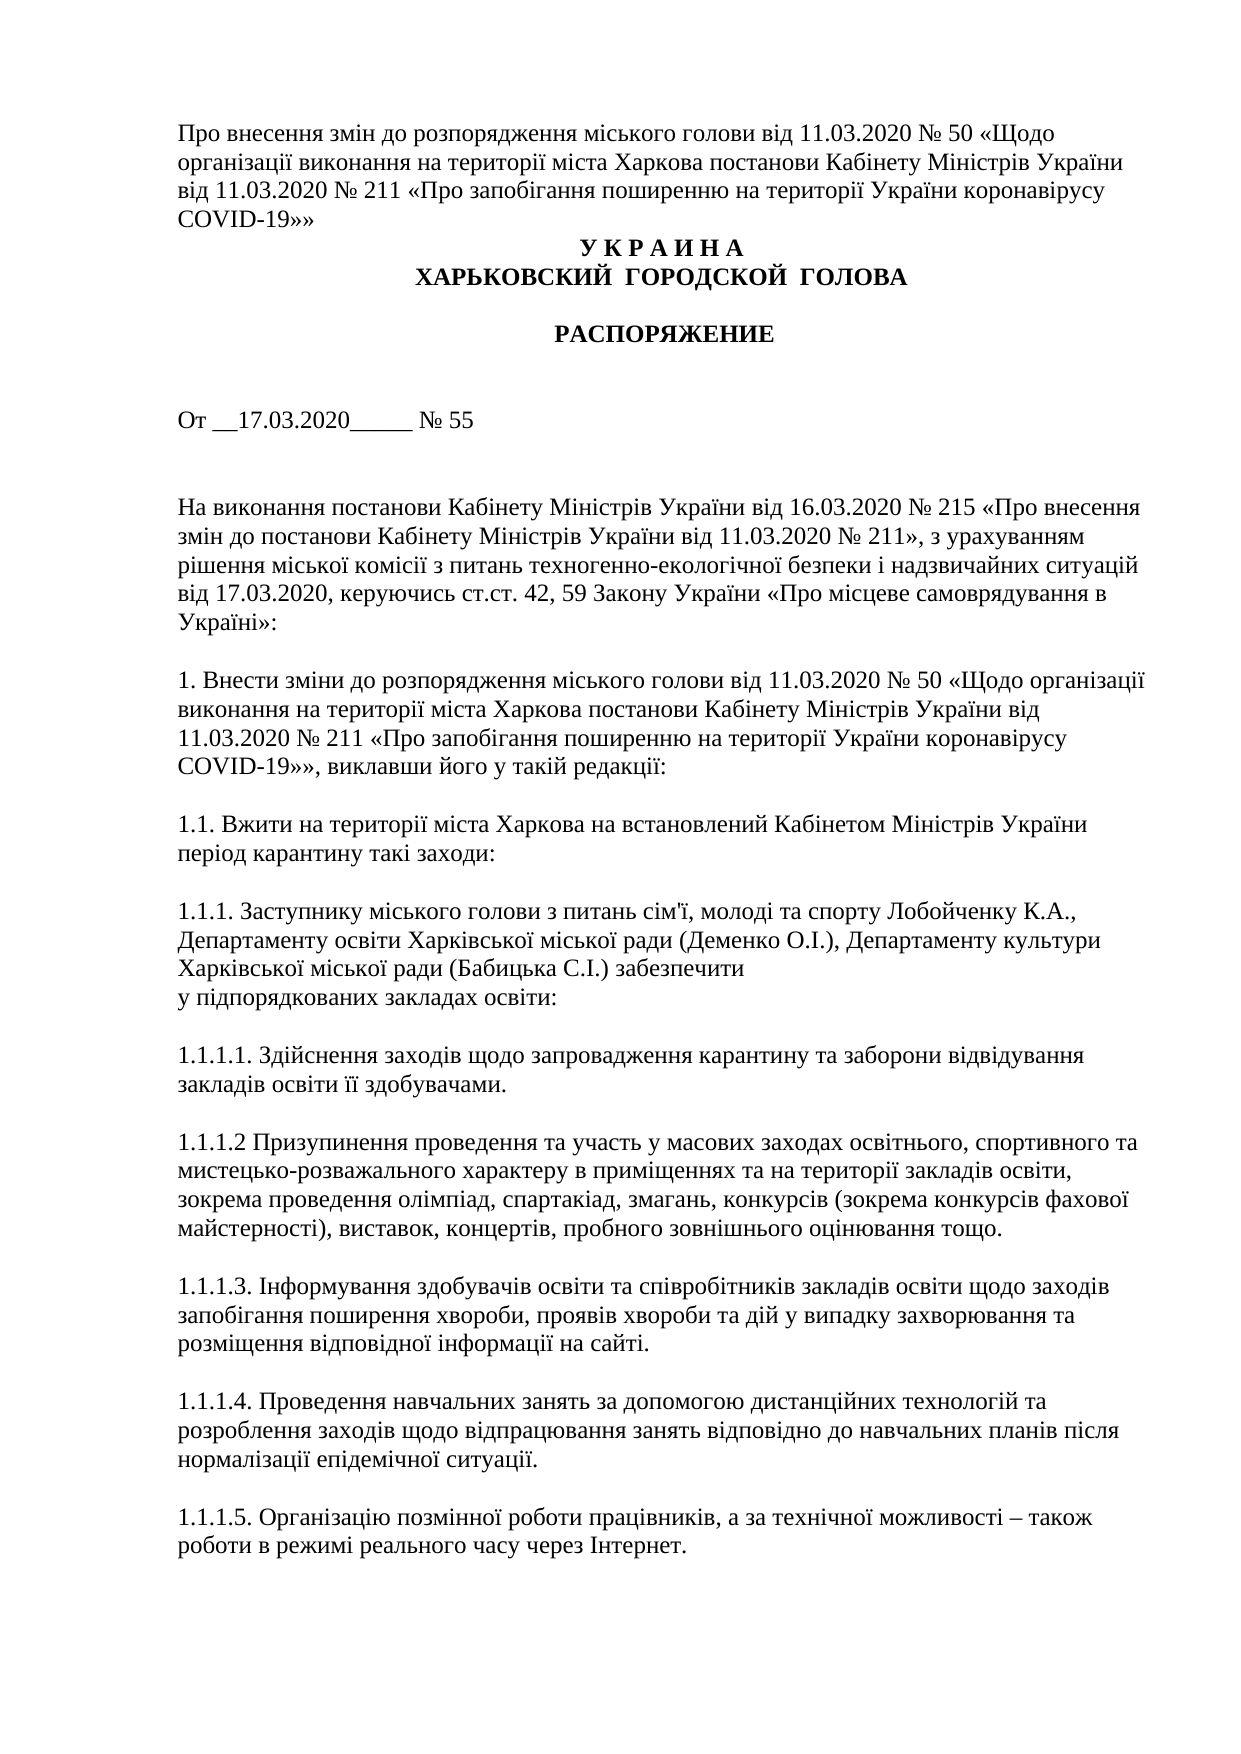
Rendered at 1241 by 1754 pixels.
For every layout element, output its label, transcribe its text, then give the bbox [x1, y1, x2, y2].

text 1.1.1.5. Організацію позмінної роботи працівників, а за технічної можливості – також роботи в режимі реального часу через Інтернет. [177, 1502, 1152, 1559]
text 1.1. Вжити на території міста Харкова на встановлений Кабінетом Міністрів України період карантину такі заходи: [177, 809, 1152, 867]
text Про внесення змін до розпорядження міського голови від 11.03.2020 № 50 «Щодо організації виконання на території міста Харкова постанови Кабінету Міністрів України від 11.03.2020 № 211 «Про запобігання поширенню на території України коронавірусу COVID-19»» [177, 118, 1152, 233]
text 1.1.1. Заступнику міського голови з питань сім'ї, молоді та спорту Лобойченку К.А., Департаменту освіти Харківської міської ради (Деменко О.І.), Департаменту культури Харківської міської ради (Бабицька С.І.) забезпечити у підпорядкованих закладах освіти: [177, 896, 1152, 1011]
text 1. Внести зміни до розпорядження міського голови від 11.03.2020 № 50 «Щодо організації виконання на території міста Харкова постанови Кабінету Міністрів України від 11.03.2020 № 211 «Про запобігання поширенню на території України коронавірусу COVID-19»», виклавши його у такій редакції: [177, 665, 1152, 780]
text 1.1.1.3. Інформування здобувачів освіти та співробітників закладів освіти щодо заходів запобігання поширення хвороби, проявів хвороби та дій у випадку захворювання та розміщення відповідної інформації на сайті. [177, 1271, 1152, 1357]
text РАСПОРЯЖЕНИЕ [177, 319, 1152, 348]
text 1.1.1.4. Проведення навчальних занять за допомогою дистанційних технологій та розроблення заходів щодо відпрацювання занять відповідно до навчальних планів після нормалізації епідемічної ситуації. [177, 1386, 1152, 1473]
text У К Р А И Н А ХАРЬКОВСКИЙ ГОРОДСКОЙ ГОЛОВА [177, 233, 1152, 291]
text От __17.03.2020_____ № 55 [177, 406, 1152, 434]
text На виконання постанови Кабінету Міністрів України від 16.03.2020 № 215 «Про внесення змін до постанови Кабінету Міністрів України від 11.03.2020 № 211», з урахуванням рішення міської комісії з питань техногенно-екологічної безпеки і надзвичайних ситуацій від 17.03.2020, керуючись ст.ст. 42, 59 Закону України «Про місцеве самоврядування в Україні»: [177, 492, 1152, 636]
text 1.1.1.1. Здійснення заходів щодо запровадження карантину та заборони відвідування закладів освіти її здобувачами. [177, 1040, 1152, 1098]
text 1.1.1.2 Призупинення проведення та участь у масових заходах освітнього, спортивного та мистецько-розважального характеру в приміщеннях та на території закладів освіти, зокрема проведення олімпіад, спартакіад, змагань, конкурсів (зокрема конкурсів фахової майстерності), виставок, концертів, пробного зовнішнього оцінювання тощо. [177, 1127, 1152, 1242]
